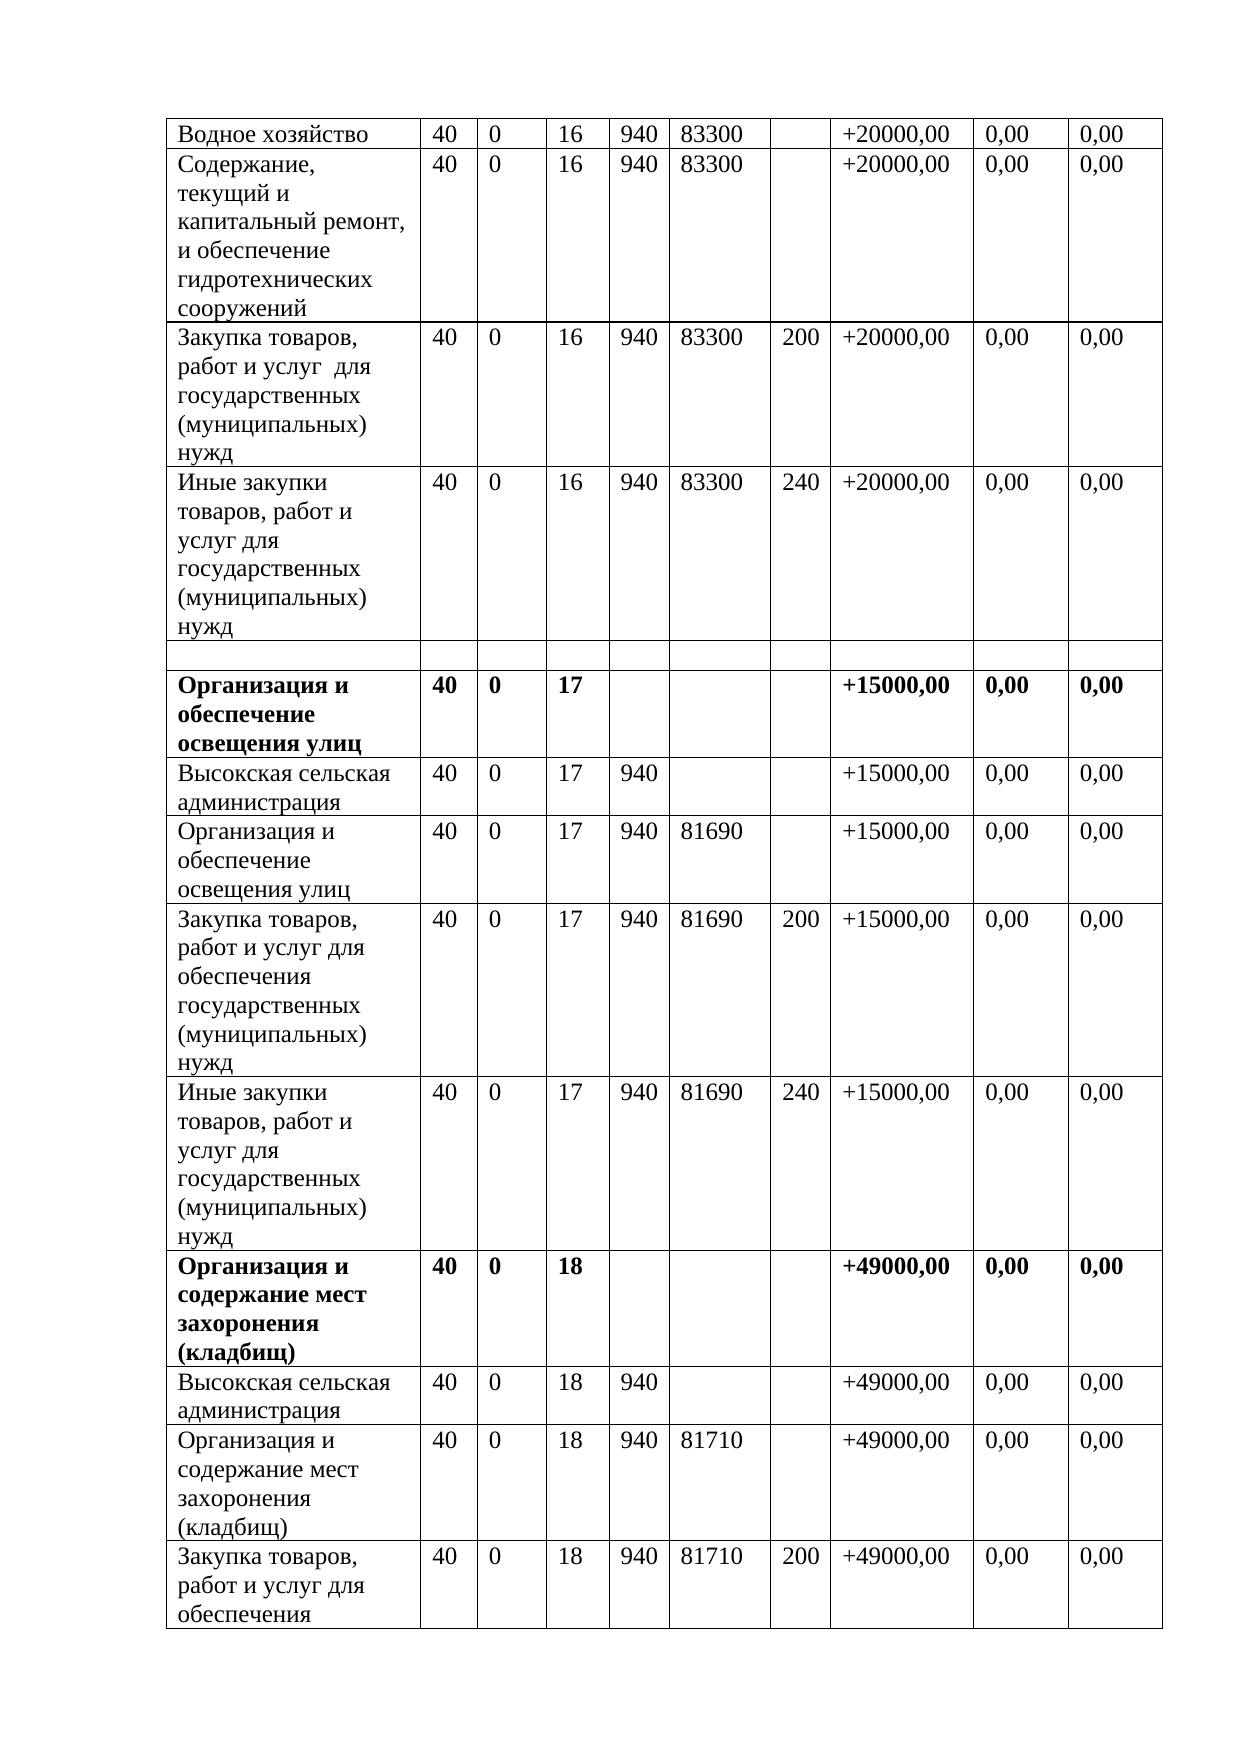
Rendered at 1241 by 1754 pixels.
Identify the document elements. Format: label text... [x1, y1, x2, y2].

table_cell 0,00 [1069, 758, 1162, 815]
table_cell 0,00 [1069, 816, 1162, 903]
table_cell 17 [547, 758, 609, 815]
table_cell 40 [421, 1425, 477, 1540]
table_cell 940 [610, 323, 669, 466]
table_cell [547, 641, 609, 669]
table_cell 0,00 [1069, 671, 1162, 757]
table_cell [670, 1251, 770, 1366]
table_cell [771, 641, 830, 669]
table_cell 40 [421, 671, 477, 757]
table_cell Организация и обеспечение освещения улиц [167, 816, 420, 903]
table_cell 0 [478, 1367, 546, 1424]
table_cell [478, 641, 546, 669]
table_cell 0,00 [974, 671, 1068, 757]
table_cell [831, 641, 973, 669]
table_cell 0 [478, 1077, 546, 1250]
table_cell 200 [771, 1541, 830, 1628]
table_cell Иные закупки товаров, работ и услуг для государственных (муниципальных) нужд [167, 1077, 420, 1250]
table_cell +20000,00 [831, 149, 973, 321]
table_cell [771, 1251, 830, 1366]
table_cell 940 [610, 904, 669, 1076]
table_cell 0,00 [974, 1541, 1068, 1628]
table_cell Водное хозяйство [167, 119, 420, 148]
table_cell 18 [547, 1251, 609, 1366]
table_cell [670, 758, 770, 815]
table_cell 940 [610, 1367, 669, 1424]
table_cell 0,00 [974, 1077, 1068, 1250]
table_cell Закупка товаров, работ и услуг для обеспечения государственных (муниципальных) нужд [167, 904, 420, 1076]
table_cell 16 [547, 149, 609, 321]
table_cell [1069, 641, 1162, 669]
table_cell 0,00 [974, 816, 1068, 903]
table_cell Организация и обеспечение освещения улиц [167, 671, 420, 757]
table_cell 0,00 [1069, 119, 1162, 148]
table_cell Организация и содержание мест захоронения (кладбищ) [167, 1251, 420, 1366]
table_cell 0,00 [1069, 904, 1162, 1076]
table_cell 40 [421, 119, 477, 148]
table_cell 40 [421, 1251, 477, 1366]
table_cell +15000,00 [831, 904, 973, 1076]
table_cell [421, 641, 477, 669]
table_cell [670, 671, 770, 757]
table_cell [167, 1541, 420, 1628]
table_cell 940 [610, 1425, 669, 1540]
table_cell 17 [547, 671, 609, 757]
table_cell +15000,00 [831, 1077, 973, 1250]
table_cell [610, 1251, 669, 1366]
table_cell 40 [421, 149, 477, 321]
table_cell [610, 641, 669, 669]
table_cell Высокская сельская администрация [167, 1367, 420, 1424]
table_cell [167, 641, 420, 669]
table_cell 940 [610, 758, 669, 815]
table_cell 0,00 [1069, 1367, 1162, 1424]
table_cell 81690 [670, 816, 770, 903]
table_cell 0 [478, 1425, 546, 1540]
table_cell 0,00 [974, 1425, 1068, 1540]
table_cell [771, 816, 830, 903]
table_cell Закупка товаров, работ и услуг для государственных (муниципальных) нужд [167, 323, 420, 466]
table_cell 40 [421, 1367, 477, 1424]
table_cell +15000,00 [831, 816, 973, 903]
table_cell 0 [478, 904, 546, 1076]
table_cell +15000,00 [831, 758, 973, 815]
table_cell [771, 119, 830, 148]
table_cell +15000,00 [831, 671, 973, 757]
table_cell 940 [610, 149, 669, 321]
table_cell +49000,00 [831, 1251, 973, 1366]
table_cell +20000,00 [831, 467, 973, 640]
table_cell Содержание, текущий и капитальный ремонт, и обеспечение гидротехнических сооружений [167, 149, 420, 321]
table_cell 40 [421, 816, 477, 903]
table_cell 16 [547, 323, 609, 466]
table_cell 0 [478, 671, 546, 757]
table_cell 40 [421, 1077, 477, 1250]
table_cell 0 [478, 119, 546, 148]
table_cell 40 [421, 904, 477, 1076]
table_cell 0 [478, 149, 546, 321]
table_cell 40 [421, 1541, 477, 1628]
table_cell 0,00 [1069, 149, 1162, 321]
table_cell 81690 [670, 1077, 770, 1250]
table_cell 0,00 [974, 1251, 1068, 1366]
table_cell [771, 1425, 830, 1540]
table_cell 0,00 [974, 904, 1068, 1076]
table_cell 200 [771, 904, 830, 1076]
table_cell [670, 1367, 770, 1424]
table_cell +20000,00 [831, 119, 973, 148]
table_cell 83300 [670, 149, 770, 321]
table_cell 40 [421, 323, 477, 466]
table_cell 17 [547, 904, 609, 1076]
table_cell 0,00 [974, 119, 1068, 148]
table_cell 940 [610, 1077, 669, 1250]
table_cell 0 [478, 467, 546, 640]
table_cell [974, 641, 1068, 669]
table_cell 81710 [670, 1541, 770, 1628]
table_cell 240 [771, 1077, 830, 1250]
table_cell 83300 [670, 323, 770, 466]
table_cell 0,00 [974, 323, 1068, 466]
table_cell 0,00 [1069, 1251, 1162, 1366]
table_cell 940 [610, 816, 669, 903]
table_cell 0,00 [1069, 1425, 1162, 1540]
table_cell 200 [771, 323, 830, 466]
table_cell [771, 671, 830, 757]
table_cell 0,00 [1069, 1541, 1162, 1628]
table_cell [771, 1367, 830, 1424]
table_cell Иные закупки товаров, работ и услуг для государственных (муниципальных) нужд [167, 467, 420, 640]
table_cell [771, 149, 830, 321]
table_cell 16 [547, 467, 609, 640]
table_cell 18 [547, 1541, 609, 1628]
table_cell 0,00 [1069, 1077, 1162, 1250]
table_cell +49000,00 [831, 1367, 973, 1424]
table_cell 81690 [670, 904, 770, 1076]
table_cell 18 [547, 1367, 609, 1424]
table_cell 240 [771, 467, 830, 640]
table_cell 16 [547, 119, 609, 148]
table_cell 83300 [670, 467, 770, 640]
table_cell 40 [421, 758, 477, 815]
table_cell 17 [547, 816, 609, 903]
table_cell 0,00 [1069, 323, 1162, 466]
table_cell +49000,00 [831, 1541, 973, 1628]
table_cell 0,00 [974, 149, 1068, 321]
table_cell 940 [610, 1541, 669, 1628]
table_cell 0,00 [974, 758, 1068, 815]
table_cell 0,00 [1069, 467, 1162, 640]
table_cell 940 [610, 467, 669, 640]
table_cell 0 [478, 1251, 546, 1366]
table_cell 18 [547, 1425, 609, 1540]
table_cell 40 [421, 467, 477, 640]
table_cell Организация и содержание мест захоронения (кладбищ) [167, 1425, 420, 1540]
table_cell 0,00 [974, 1367, 1068, 1424]
table_cell 83300 [670, 119, 770, 148]
table_cell 81710 [670, 1425, 770, 1540]
table_cell 940 [610, 119, 669, 148]
table_cell 0 [478, 323, 546, 466]
table_cell 0 [478, 1541, 546, 1628]
table_cell [670, 641, 770, 669]
table_cell [771, 758, 830, 815]
table_cell +20000,00 [831, 323, 973, 466]
table_cell 0 [478, 758, 546, 815]
table_cell [610, 671, 669, 757]
table_cell 0 [478, 816, 546, 903]
table_cell 0,00 [974, 467, 1068, 640]
table_cell Высокская сельская администрация [167, 758, 420, 815]
table_cell 17 [547, 1077, 609, 1250]
table_cell +49000,00 [831, 1425, 973, 1540]
